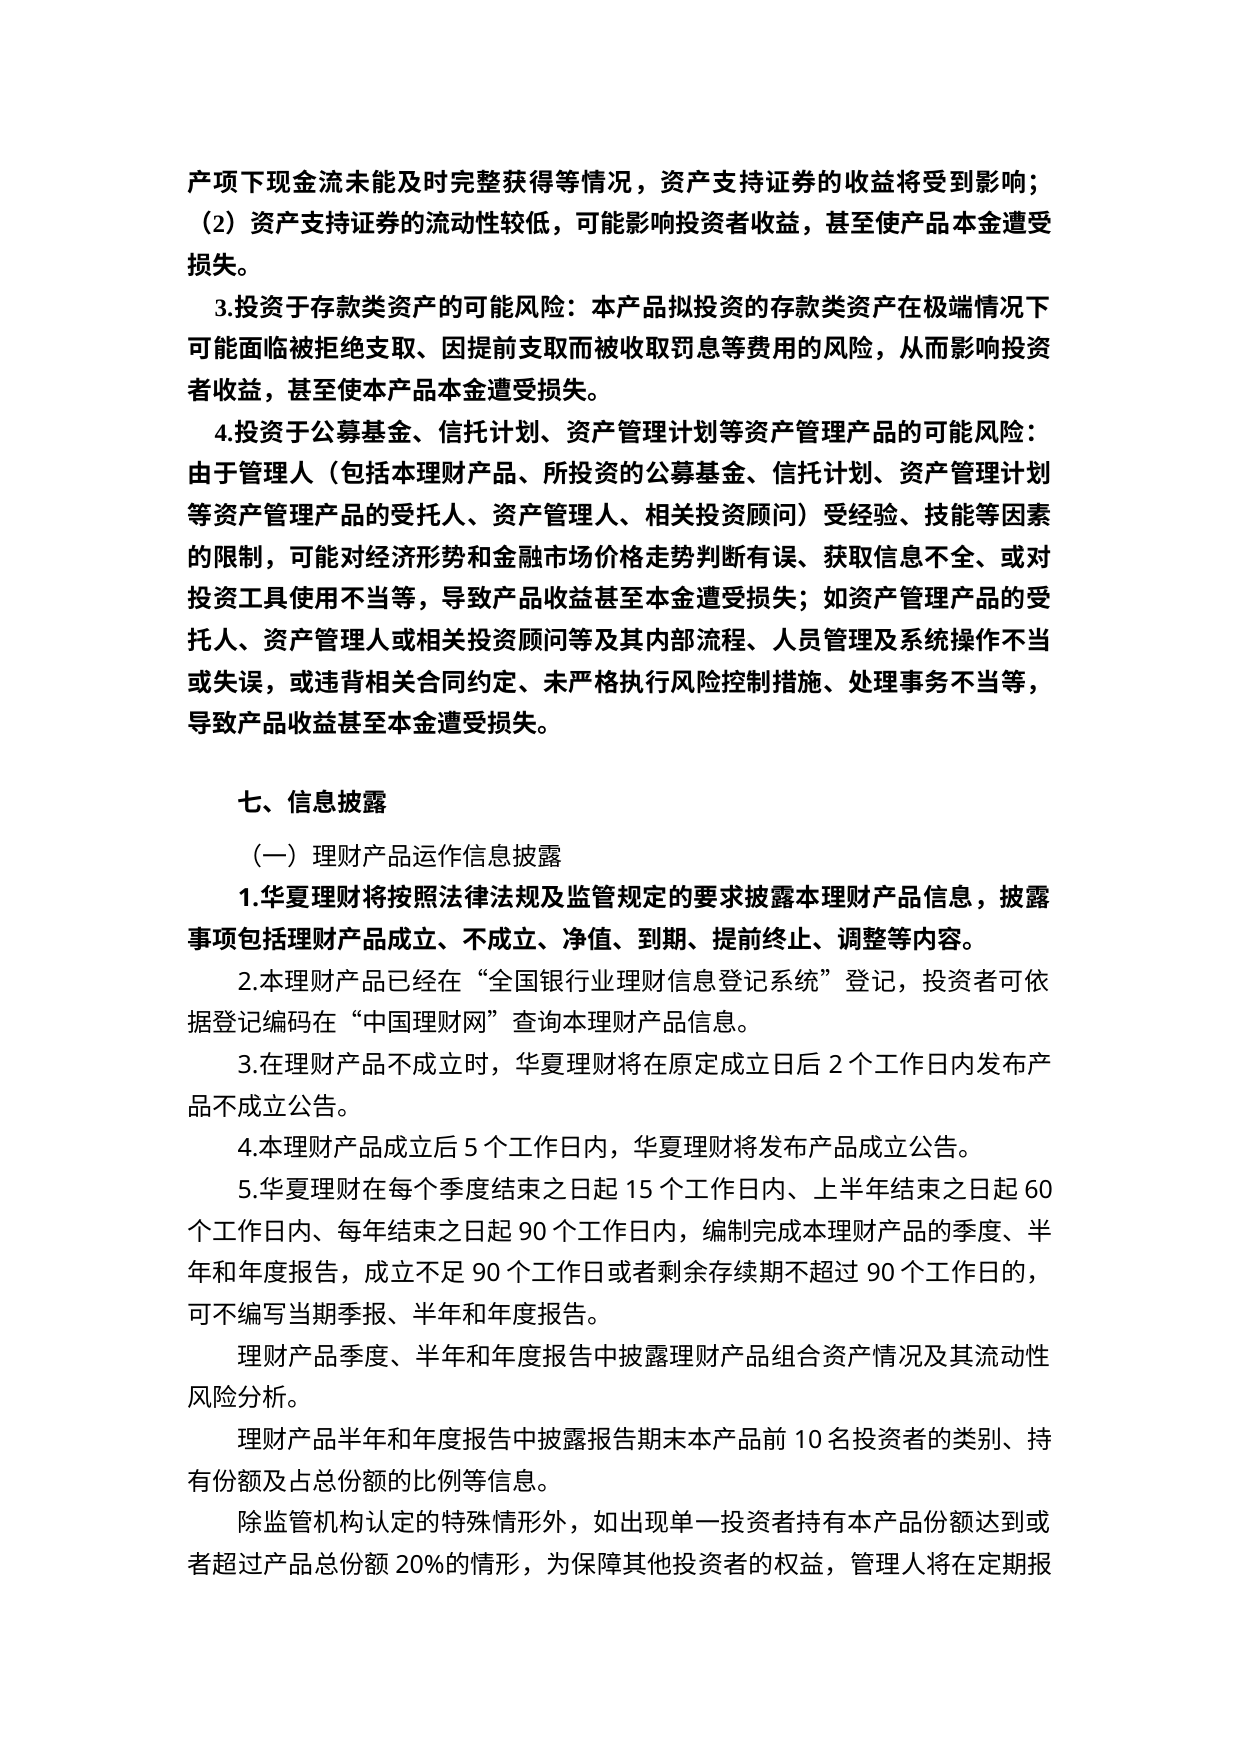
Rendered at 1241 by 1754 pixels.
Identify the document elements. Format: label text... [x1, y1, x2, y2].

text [187, 1503, 1053, 1581]
text 4.本理财产品成立后5个工作日内，华夏理财将发布产品成立公告。 [187, 1128, 1053, 1164]
list 4.投资于公募基金、信托计划、资产管理计划等资产管理产品的可能风险：由于管理人（包括本理财产品、所投资的公募基金、信托计划、资产管理计划等资产管理产品的受托人、资产管理人、相关投资顾问）受经验、技能等因素的限制，可能对经济形势和金融市场价格走势判断有误、获取信息不全、或对投资工具使用不当等，导致产品收益甚至本金遭受损失；如资产管理产品的受托人、资产管理人或相关投资顾问等及其内部流程、人员管理及系统操作不当或失误，或违背相关合同约定、未严格执行风险控制措施、处理事务不当等，导致产品收益甚至本金遭受损失。 [187, 412, 1053, 740]
text 1.华夏理财将按照法律法规及监管规定的要求披露本理财产品信息，披露事项包括理财产品成立、不成立、净值、到期、提前终止、调整等内容。 [187, 878, 1053, 956]
list 3.投资于存款类资产的可能风险：本产品拟投资的存款类资产在极端情况下可能面临被拒绝支取、因提前支取而被收取罚息等费用的风险，从而影响投资者收益，甚至使本产品本金遭受损失。 [187, 287, 1053, 407]
text 3.在理财产品不成立时，华夏理财将在原定成立日后2个工作日内发布产品不成立公告。 [187, 1044, 1053, 1122]
text 理财产品半年和年度报告中披露报告期末本产品前10名投资者的类别、持有份额及占总份额的比例等信息。 [187, 1419, 1053, 1497]
text （一）理财产品运作信息披露 [187, 836, 1053, 872]
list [187, 162, 1053, 282]
text 理财产品季度、半年和年度报告中披露理财产品组合资产情况及其流动性风险分析。 [187, 1336, 1053, 1414]
text 七、信息披露 [187, 778, 1053, 820]
text 5.华夏理财在每个季度结束之日起15个工作日内、上半年结束之日起60个工作日内、每年结束之日起90个工作日内，编制完成本理财产品的季度、半年和年度报告，成立不足90个工作日或者剩余存续期不超过90个工作日的，可不编写当期季报、半年和年度报告。 [187, 1169, 1053, 1331]
text 2.本理财产品已经在“全国银行业理财信息登记系统”登记，投资者可依据登记编码在“中国理财网”查询本理财产品信息。 [187, 961, 1053, 1039]
